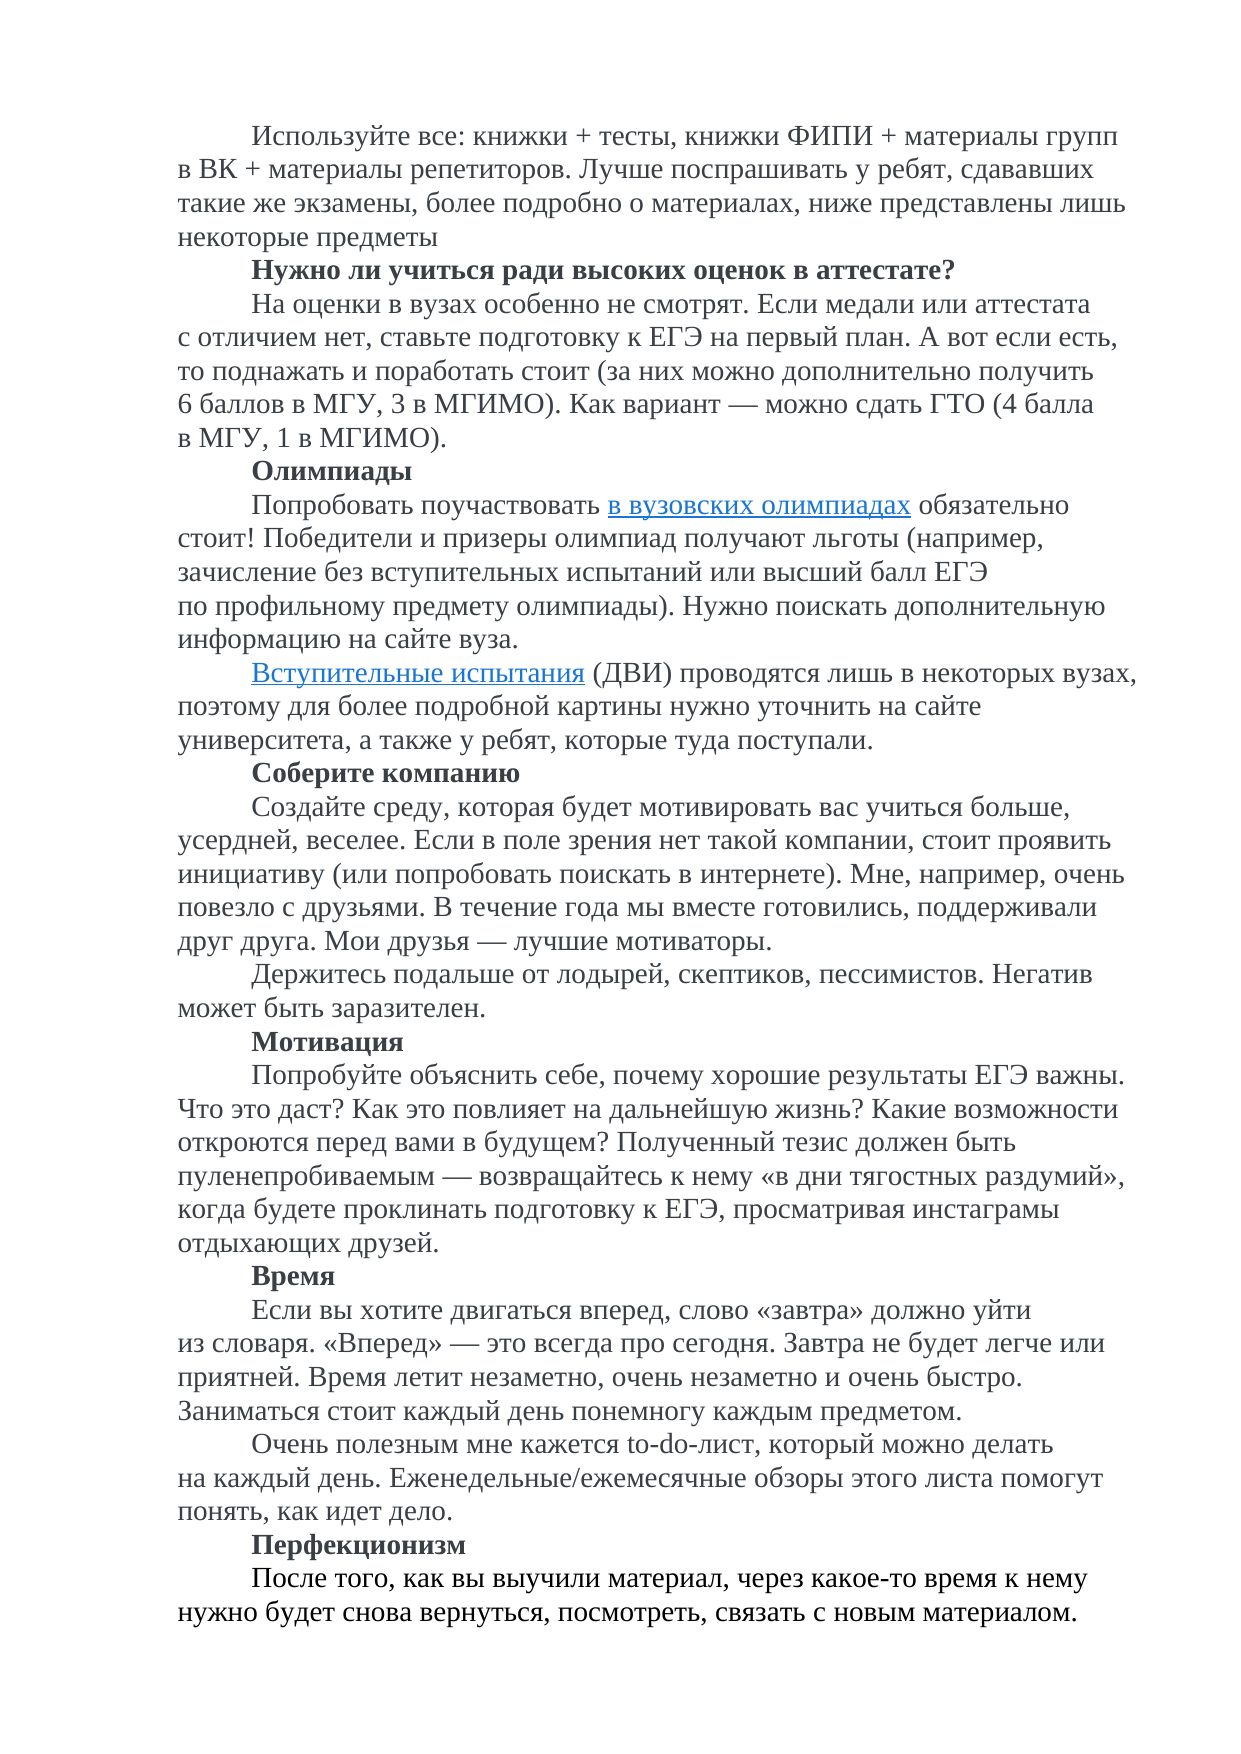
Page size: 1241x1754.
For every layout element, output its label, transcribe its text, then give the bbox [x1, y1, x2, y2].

text Держитесь подальше от лодырей, скептиков, пессимистов. Негатив может быть заразителен. [177, 957, 1152, 1024]
text На оценки в вузах особенно не смотрят. Если медали или аттестата с отличием нет, ставьте подготовку к ЕГЭ на первый план. А вот если есть, то поднажать и поработать стоит (за них можно дополнительно получить 6 баллов в МГУ, 3 в МГИМО). Как вариант — можно сдать ГТО (4 балла в МГУ, 1 в МГИМО). [177, 286, 1152, 453]
subtitle Время [177, 1258, 1152, 1292]
subtitle Нужно ли учиться ради высоких оценок в аттестате? [177, 252, 1152, 286]
text Если вы хотите двигаться вперед, слово «завтра» должно уйти из словаря. «Вперед» — это всегда про сегодня. Завтра не будет легче или приятней. Время летит незаметно, очень незаметно и очень быстро. Заниматься стоит каждый день понемногу каждым предметом. [177, 1292, 1152, 1426]
subtitle Мотивация [177, 1024, 1152, 1057]
text Попробовать поучаствовать в вузовских олимпиадах обязательно стоит! Победители и призеры олимпиад получают льготы (например, зачисление без вступительных испытаний или высший балл ЕГЭ по профильному предмету олимпиады). Нужно поискать дополнительную информацию на сайте вуза. [177, 487, 1152, 655]
text Вступительные испытания (ДВИ) проводятся лишь в некоторых вузах, поэтому для более подробной картины нужно уточнить на сайте университета, а также у ребят, которые туда поступали. [177, 655, 1152, 755]
text Попробуйте объяснить себе, почему хорошие результаты ЕГЭ важны. Что это даст? Как это повлияет на дальнейшую жизнь? Какие возможности откроются перед вами в будущем? Полученный тезис должен быть пуленепробиваемым — возвращайтесь к нему «в дни тягостных раздумий», когда будете проклинать подготовку к ЕГЭ, просматривая инстаграмы отдыхающих друзей. [177, 1057, 1152, 1258]
subtitle Используйте все: книжки + тесты, книжки ФИПИ + материалы групп в ВК + материалы репетиторов. Лучше поспрашивать у ребят, сдававших такие же экзамены, более подробно о материалах, ниже представлены лишь некоторые предметы [177, 118, 1152, 252]
subtitle Соберите компанию [177, 755, 1152, 789]
text Очень полезным мне кажется to-do-лист, который можно делать на каждый день. Еженедельные/ежемесячные обзоры этого листа помогут понять, как идет дело. [177, 1426, 1152, 1527]
text Создайте среду, которая будет мотивировать вас учиться больше, усердней, веселее. Если в поле зрения нет такой компании, стоит проявить инициативу (или попробовать поискать в интернете). Мне, например, очень повезло с друзьями. В течение года мы вместе готовились, поддерживали друг друга. Мои друзья — лучшие мотиваторы. [177, 789, 1152, 957]
subtitle Перфекционизм [177, 1527, 1152, 1560]
text После того, как вы выучили материал, через какое-то время к нему нужно будет снова вернуться, посмотреть, связать с новым материалом. [177, 1560, 1152, 1627]
subtitle Олимпиады [177, 453, 1152, 487]
